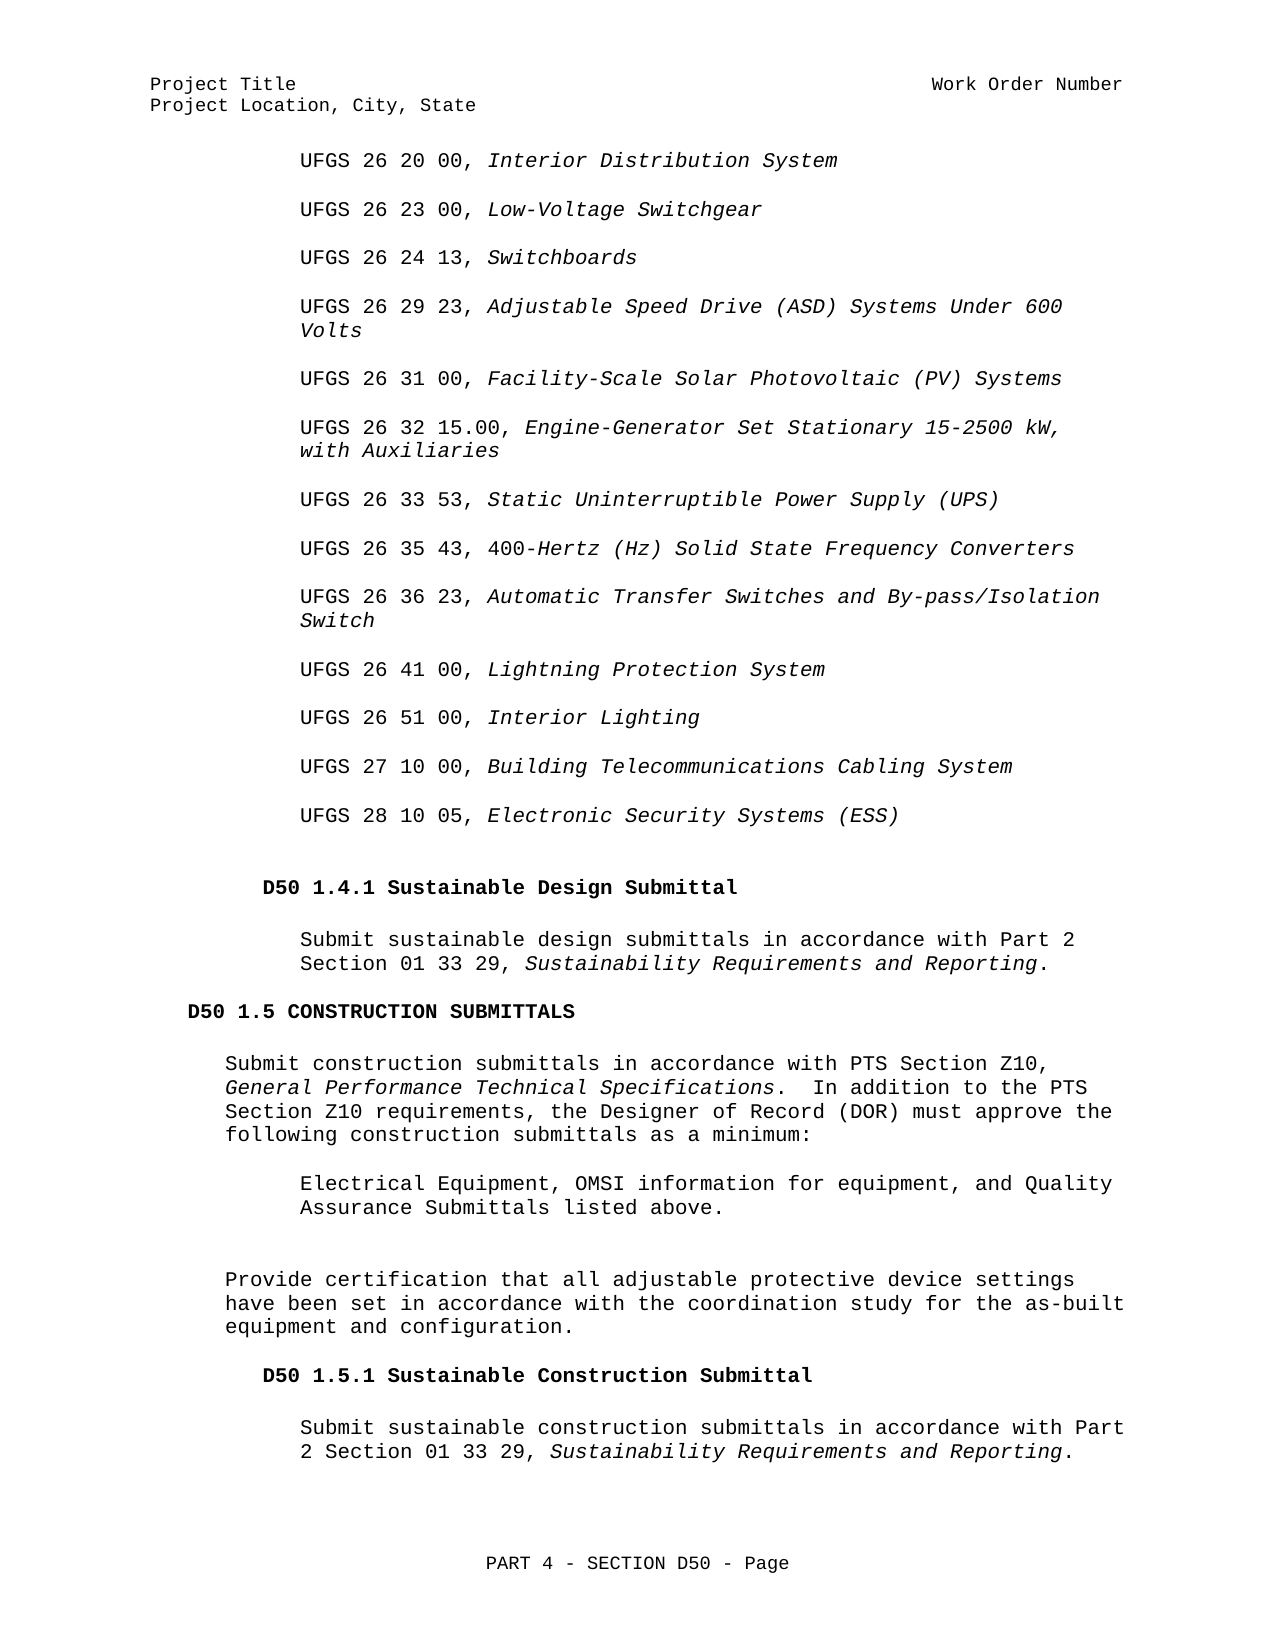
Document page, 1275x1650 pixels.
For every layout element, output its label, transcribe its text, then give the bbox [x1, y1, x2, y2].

text Provide certification that all adjustable protective device settings have been set in accordance with the coordination study for the as-built equipment and configuration. [225, 1269, 1125, 1340]
text Electrical Equipment, OMSI information for equipment, and Quality Assurance Submittals listed above. [300, 1173, 1125, 1220]
text D50 1.5 CONSTRUCTION SUBMITTALS [150, 1001, 1125, 1025]
text D50 1.4.1 Sustainable Design Submittal [225, 877, 1125, 901]
text UFGS 26 51 00, Interior Lighting [300, 707, 1125, 731]
text UFGS 26 33 53, Static Uninterruptible Power Supply (UPS) [300, 489, 1125, 513]
text UFGS 26 36 23, Automatic Transfer Switches and By-pass/Isolation Switch [300, 586, 1125, 634]
text UFGS 26 32 15.00, Engine-Generator Set Stationary 15-2500 kW, with Auxiliaries [300, 417, 1125, 464]
text UFGS 27 10 00, Building Telecommunications Cabling System [300, 756, 1125, 780]
text Submit construction submittals in accordance with PTS Section Z10, General Performance Technical Specifications. In addition to the PTS Section Z10 requirements, the Designer of Record (DOR) must approve the following construction submittals as a minimum: [225, 1053, 1125, 1148]
text UFGS 26 24 13, Switchboards [300, 247, 1125, 271]
text UFGS 26 29 23, Adjustable Speed Drive (ASD) Systems Under 600 Volts [300, 296, 1125, 343]
text UFGS 26 35 43, 400-Hertz (Hz) Solid State Frequency Converters [300, 538, 1125, 561]
text UFGS 26 41 00, Lightning Protection System [300, 659, 1125, 682]
text UFGS 26 31 00, Facility-Scale Solar Photovoltaic (PV) Systems [300, 368, 1125, 392]
text Submit sustainable design submittals in accordance with Part 2 Section 01 33 29, Sustainability Requirements and Reporting. [300, 929, 1125, 976]
text UFGS 28 10 05, Electronic Security Systems (ESS) [300, 805, 1125, 828]
text D50 1.5.1 Sustainable Construction Submittal [225, 1365, 1125, 1388]
text UFGS 26 23 00, Low-Voltage Switchgear [300, 199, 1125, 222]
text Submit sustainable construction submittals in accordance with Part 2 Section 01 33 29, Sustainability Requirements and Reporting. [300, 1417, 1125, 1464]
text UFGS 26 20 00, Interior Distribution System [300, 150, 1125, 174]
